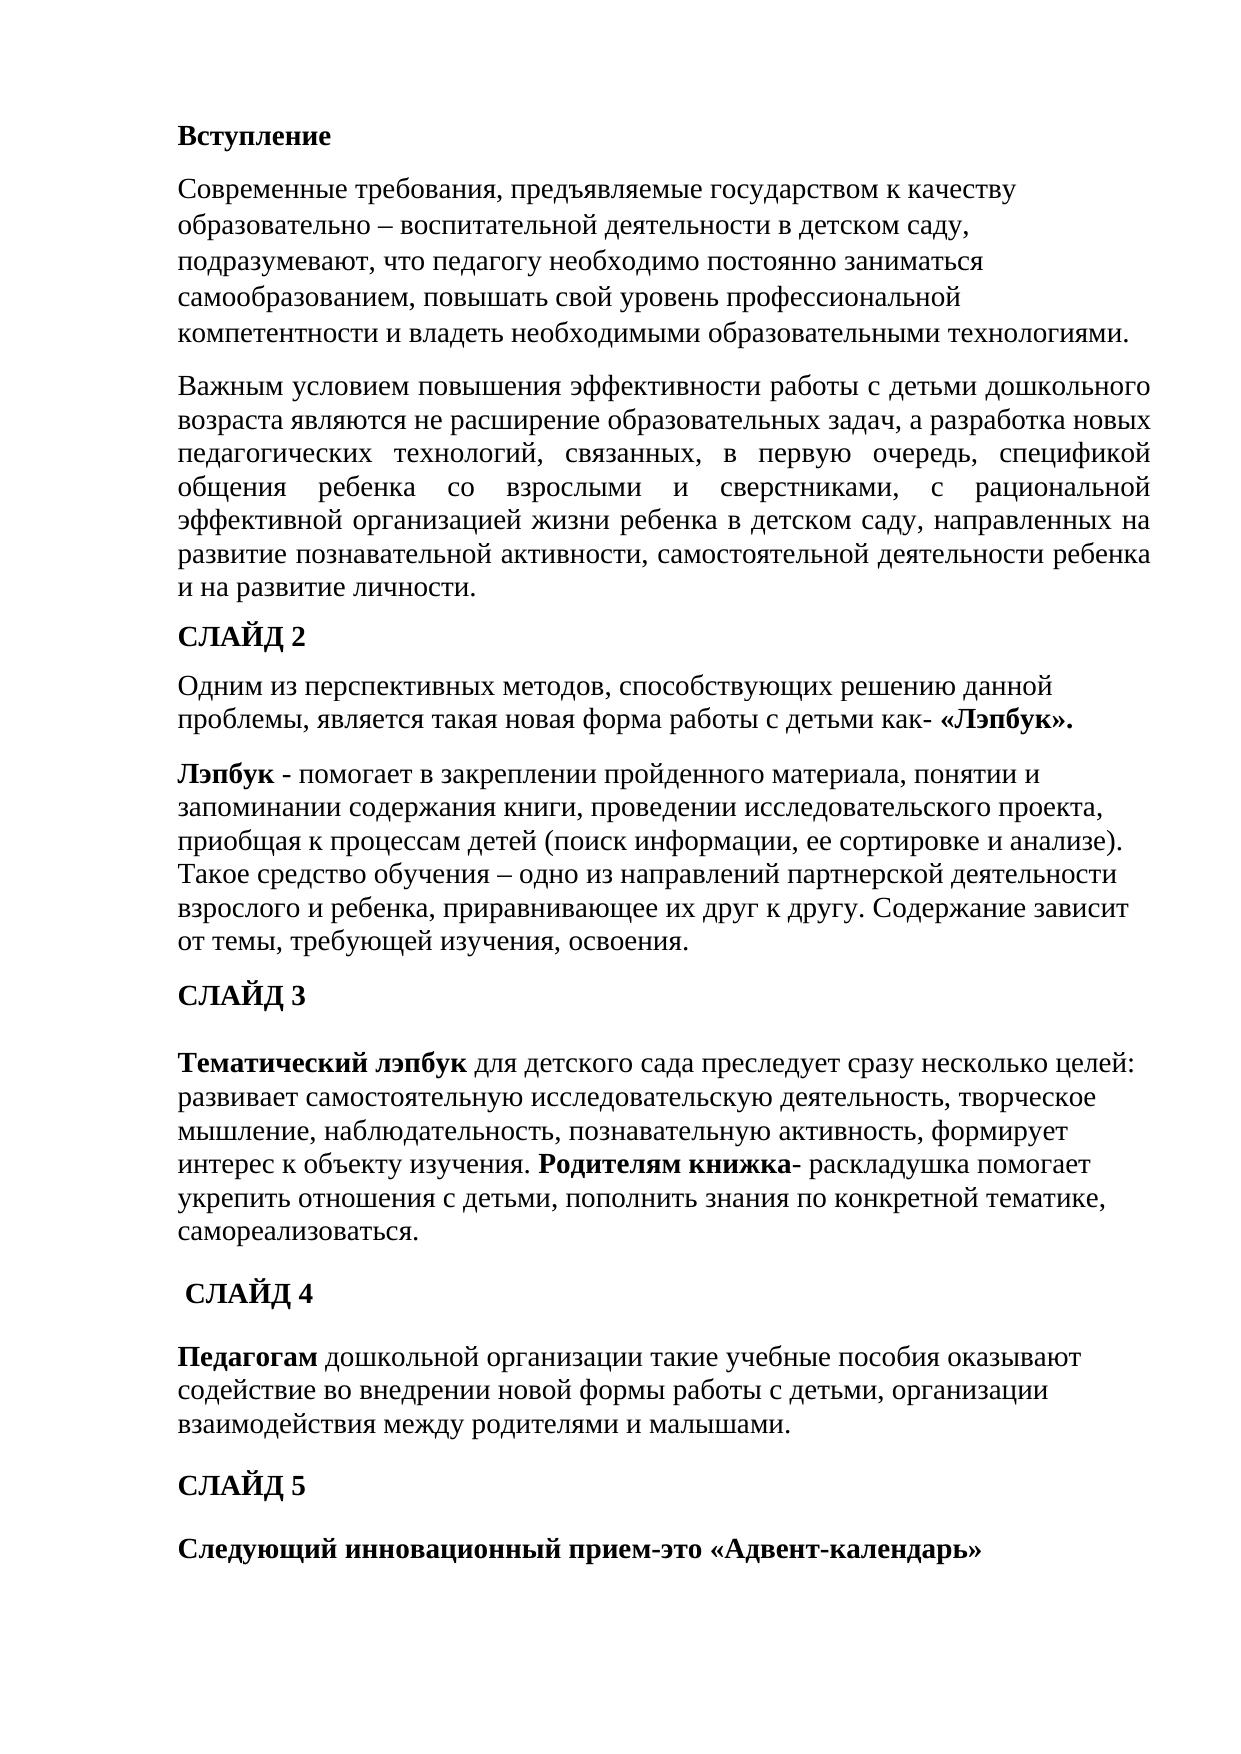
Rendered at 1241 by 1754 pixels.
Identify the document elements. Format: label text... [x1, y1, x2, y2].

text СЛАЙД 4 [177, 1276, 1152, 1309]
text Современные требования, предъявляемые государством к качеству образовательно – воспитательной деятельности в детском саду, подразумевают, что педагогу необходимо постоянно заниматься самообразованием, повышать свой уровень профессиональной компетентности и владеть необходимыми образовательными технологиями. [177, 171, 1152, 349]
text СЛАЙД 2 [177, 619, 1152, 652]
text СЛАЙД 5 [177, 1468, 1152, 1502]
text Важным условием повышения эффективности работы с детьми дошкольного возраста являются не расширение образовательных задач, а разработка новых педагогических технологий, связанных, в первую очередь, спецификой общения ребенка со взрослыми и сверстниками, с рациональной эффективной организацией жизни ребенка в детском саду, направленных на развитие познавательной активности, самостоятельной деятельности ребенка и на развитие личности. [177, 368, 1152, 603]
text Вступление [177, 118, 1152, 152]
text Следующий инновационный прием-это «Адвент-календарь» [177, 1531, 1152, 1565]
text Лэпбук - помогает в закреплении пройденного материала, понятии и запоминании содержания книги, проведении исследовательского проекта, приобщая к процессам детей (поиск информации, ее сортировке и анализе). Такое средство обучения – одно из направлений партнерской деятельности взрослого и ребенка, приравнивающее их друг к другу. Содержание зависит от темы, требующей изучения, освоения. [177, 756, 1152, 957]
text СЛАЙД 3 [177, 978, 1152, 1011]
text Педагогам дошкольной организации такие учебные пособия оказывают содействие во внедрении новой формы работы с детьми, организации взаимодействия между родителями и малышами. [177, 1339, 1152, 1439]
text Тематический лэпбук для детского сада преследует сразу несколько целей: развивает самостоятельную исследовательскую деятельность, творческое мышление, наблюдательность, познавательную активность, формирует интерес к объекту изучения. Родителям книжка- раскладушка помогает укрепить отношения с детьми, пополнить знания по конкретной тематике, самореализоваться. [177, 1046, 1152, 1247]
